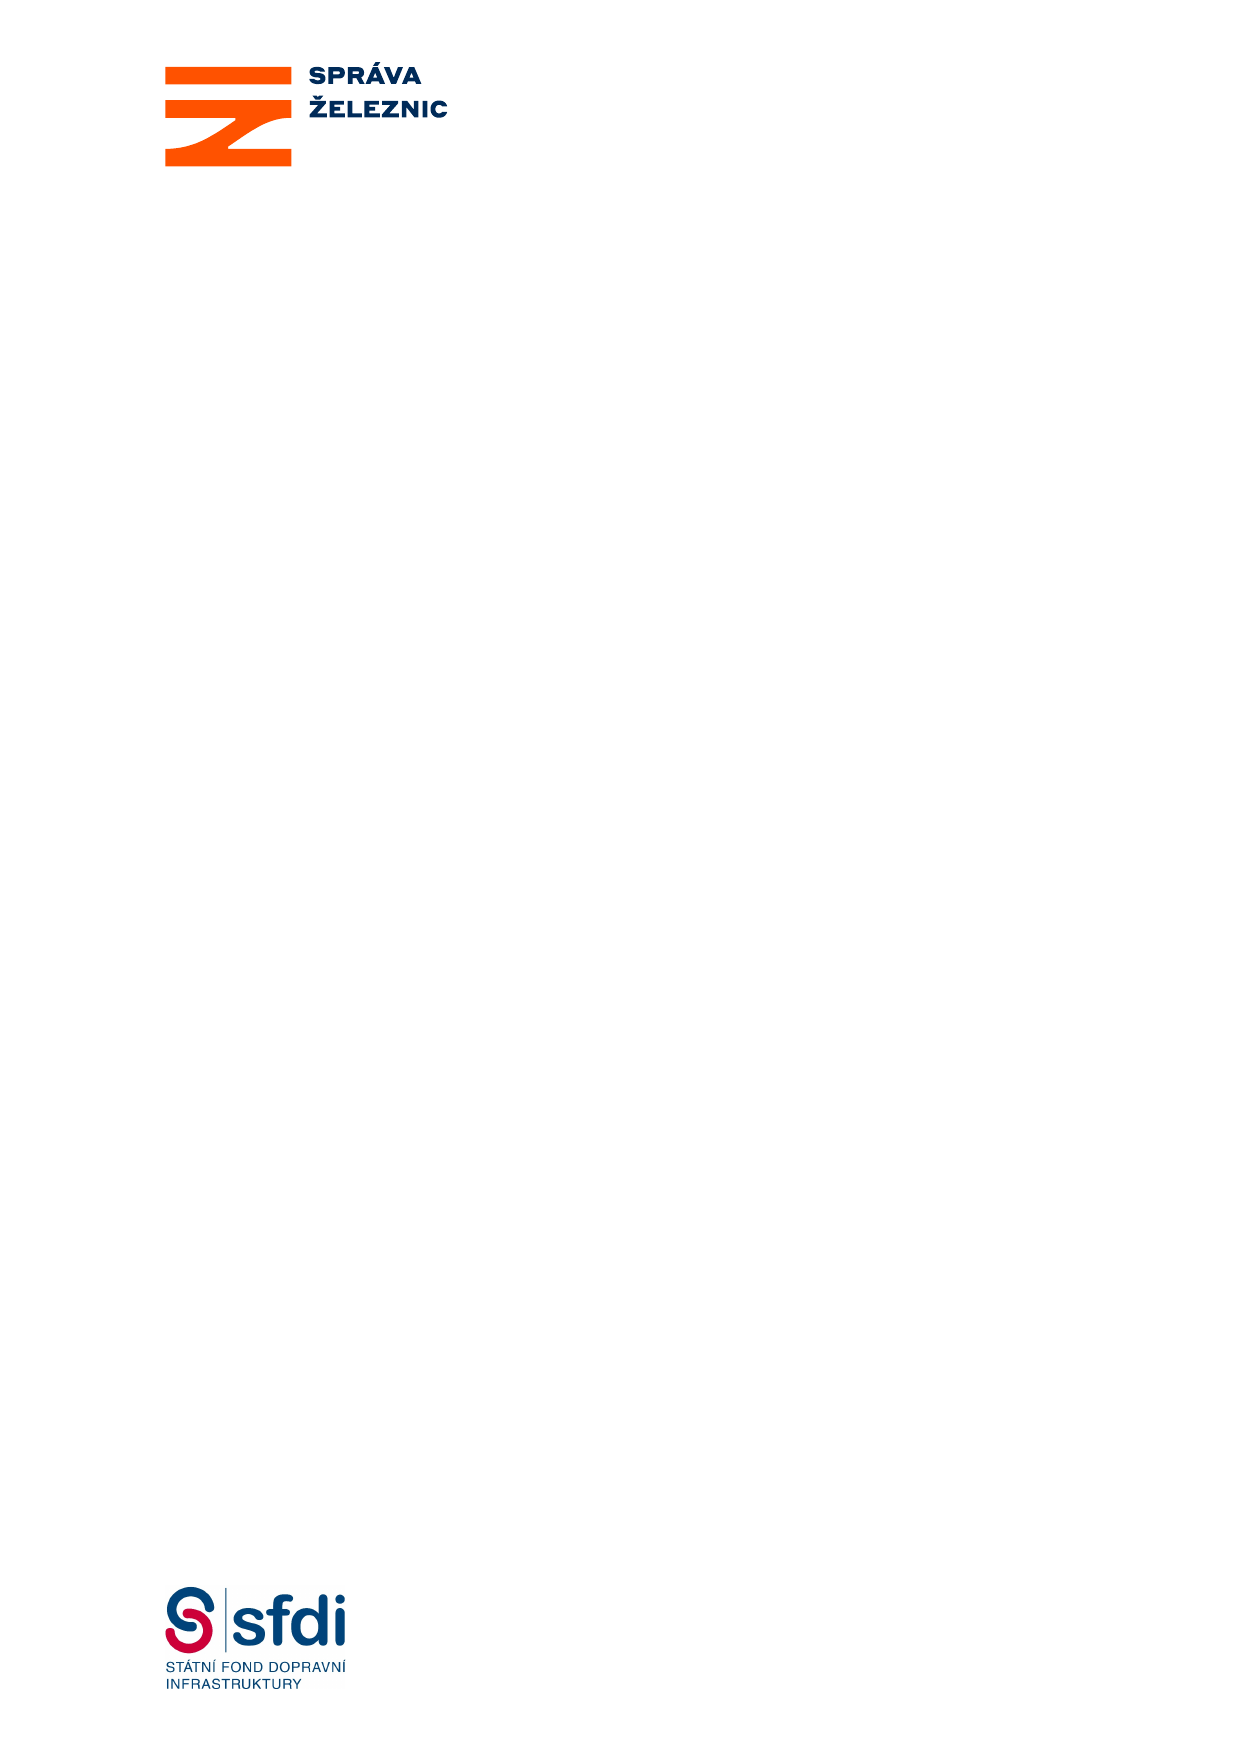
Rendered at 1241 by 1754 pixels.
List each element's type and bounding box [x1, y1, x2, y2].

picture [165, 1585, 346, 1689]
